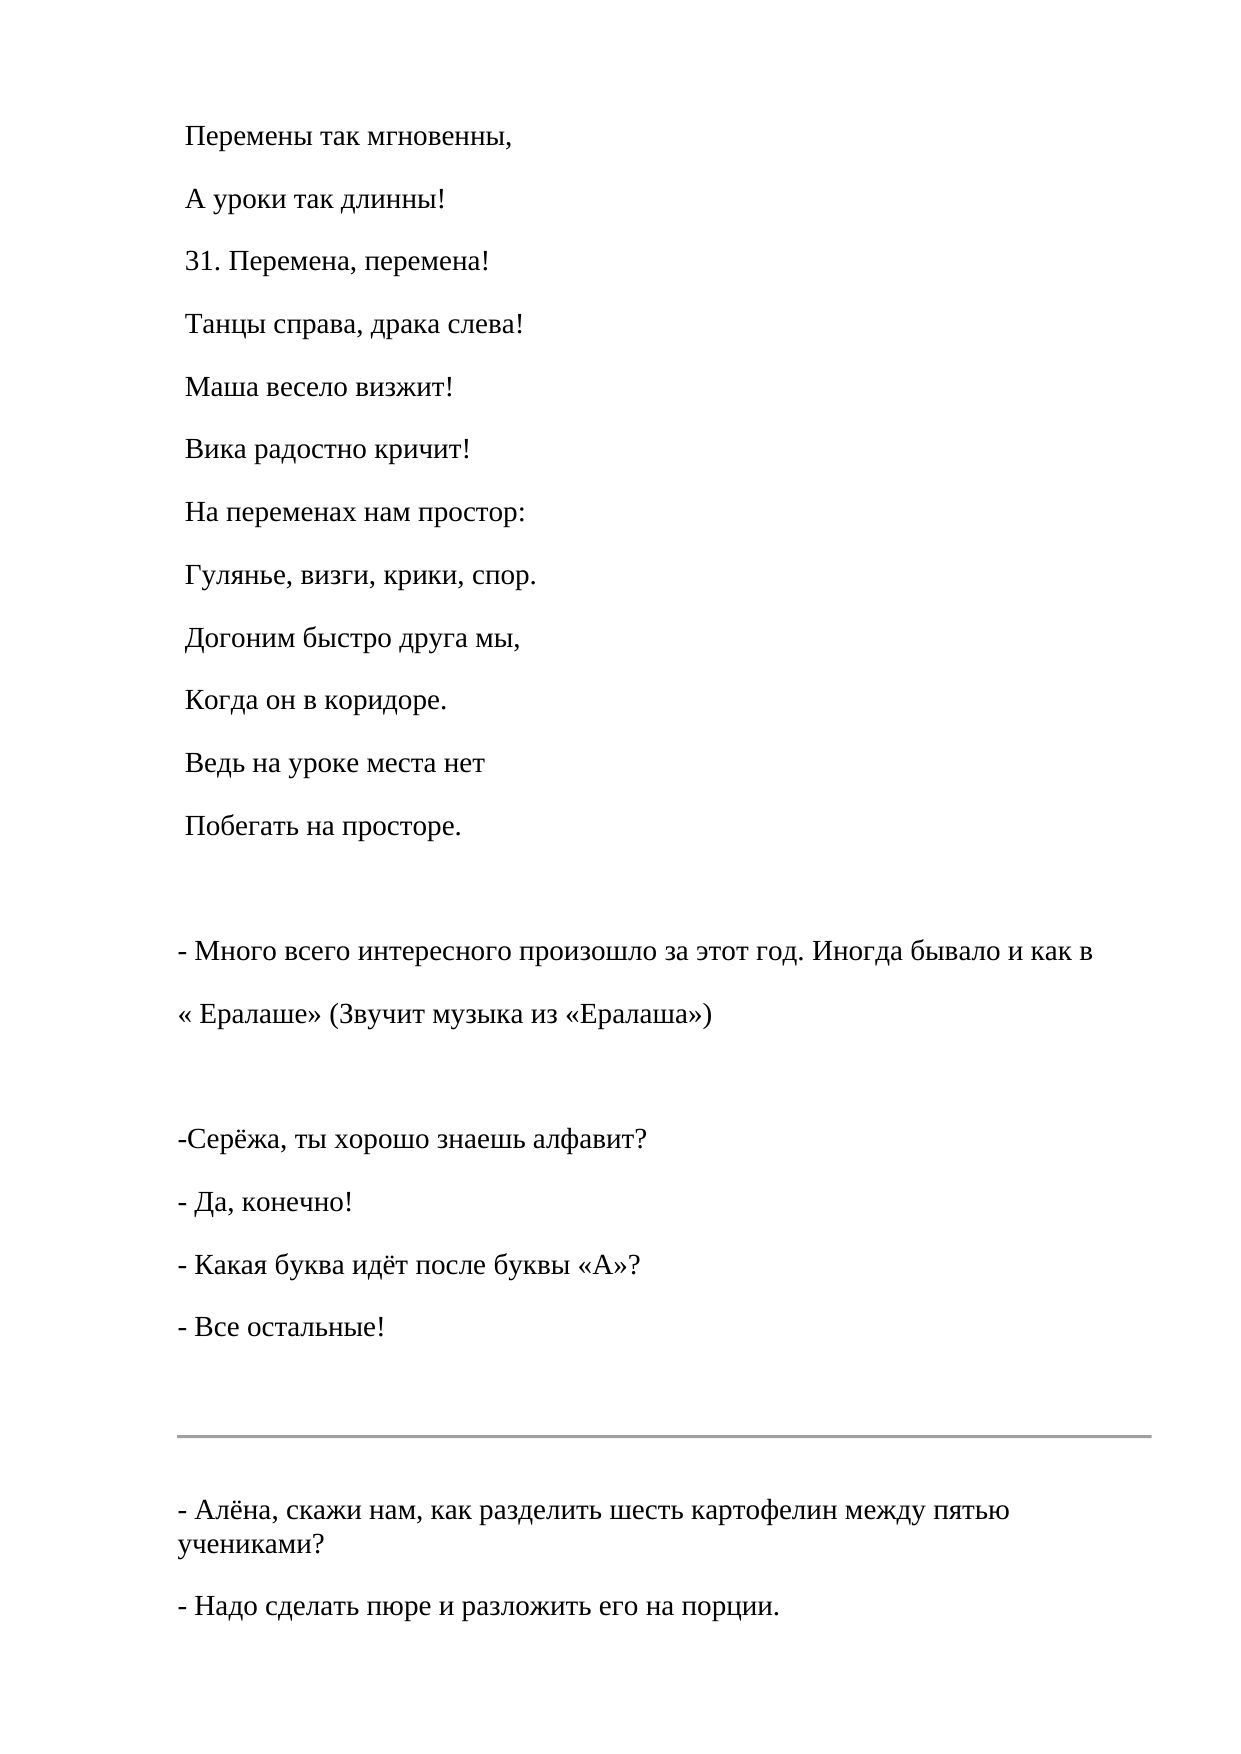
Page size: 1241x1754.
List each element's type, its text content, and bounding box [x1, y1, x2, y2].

text На переменах нам простор: [177, 494, 1152, 528]
text -Серёжа, ты хорошо знаешь алфавит? [177, 1121, 1152, 1155]
text - Надо сделать пюре и разложить его на порции. [177, 1588, 1152, 1622]
text А уроки так длинны! [177, 181, 1152, 214]
text 31. Перемена, перемена! [177, 243, 1152, 277]
text - Много всего интересного произошло за этот год. Иногда бывало и как в [177, 933, 1152, 967]
text Вика радостно кричит! [177, 432, 1152, 465]
text Когда он в коридоре. [177, 682, 1152, 716]
text - Какая буква идёт после буквы «А»? [177, 1247, 1152, 1280]
text Побегать на просторе. [177, 808, 1152, 841]
text - Алёна, скажи нам, как разделить шесть картофелин между пятью учениками? [177, 1492, 1152, 1559]
text Гулянье, визги, крики, спор. [177, 557, 1152, 591]
text « Ералаше» (Звучит музыка из «Ералаша») [177, 996, 1152, 1029]
text Перемены так мгновенны, [177, 118, 1152, 152]
text - Все остальные! [177, 1309, 1152, 1343]
text Танцы справа, драка слева! [177, 306, 1152, 340]
text Ведь на уроке места нет [177, 745, 1152, 779]
text Догоним быстро друга мы, [177, 620, 1152, 653]
text - Да, конечно! [177, 1184, 1152, 1218]
text Маша весело визжит! [177, 369, 1152, 402]
